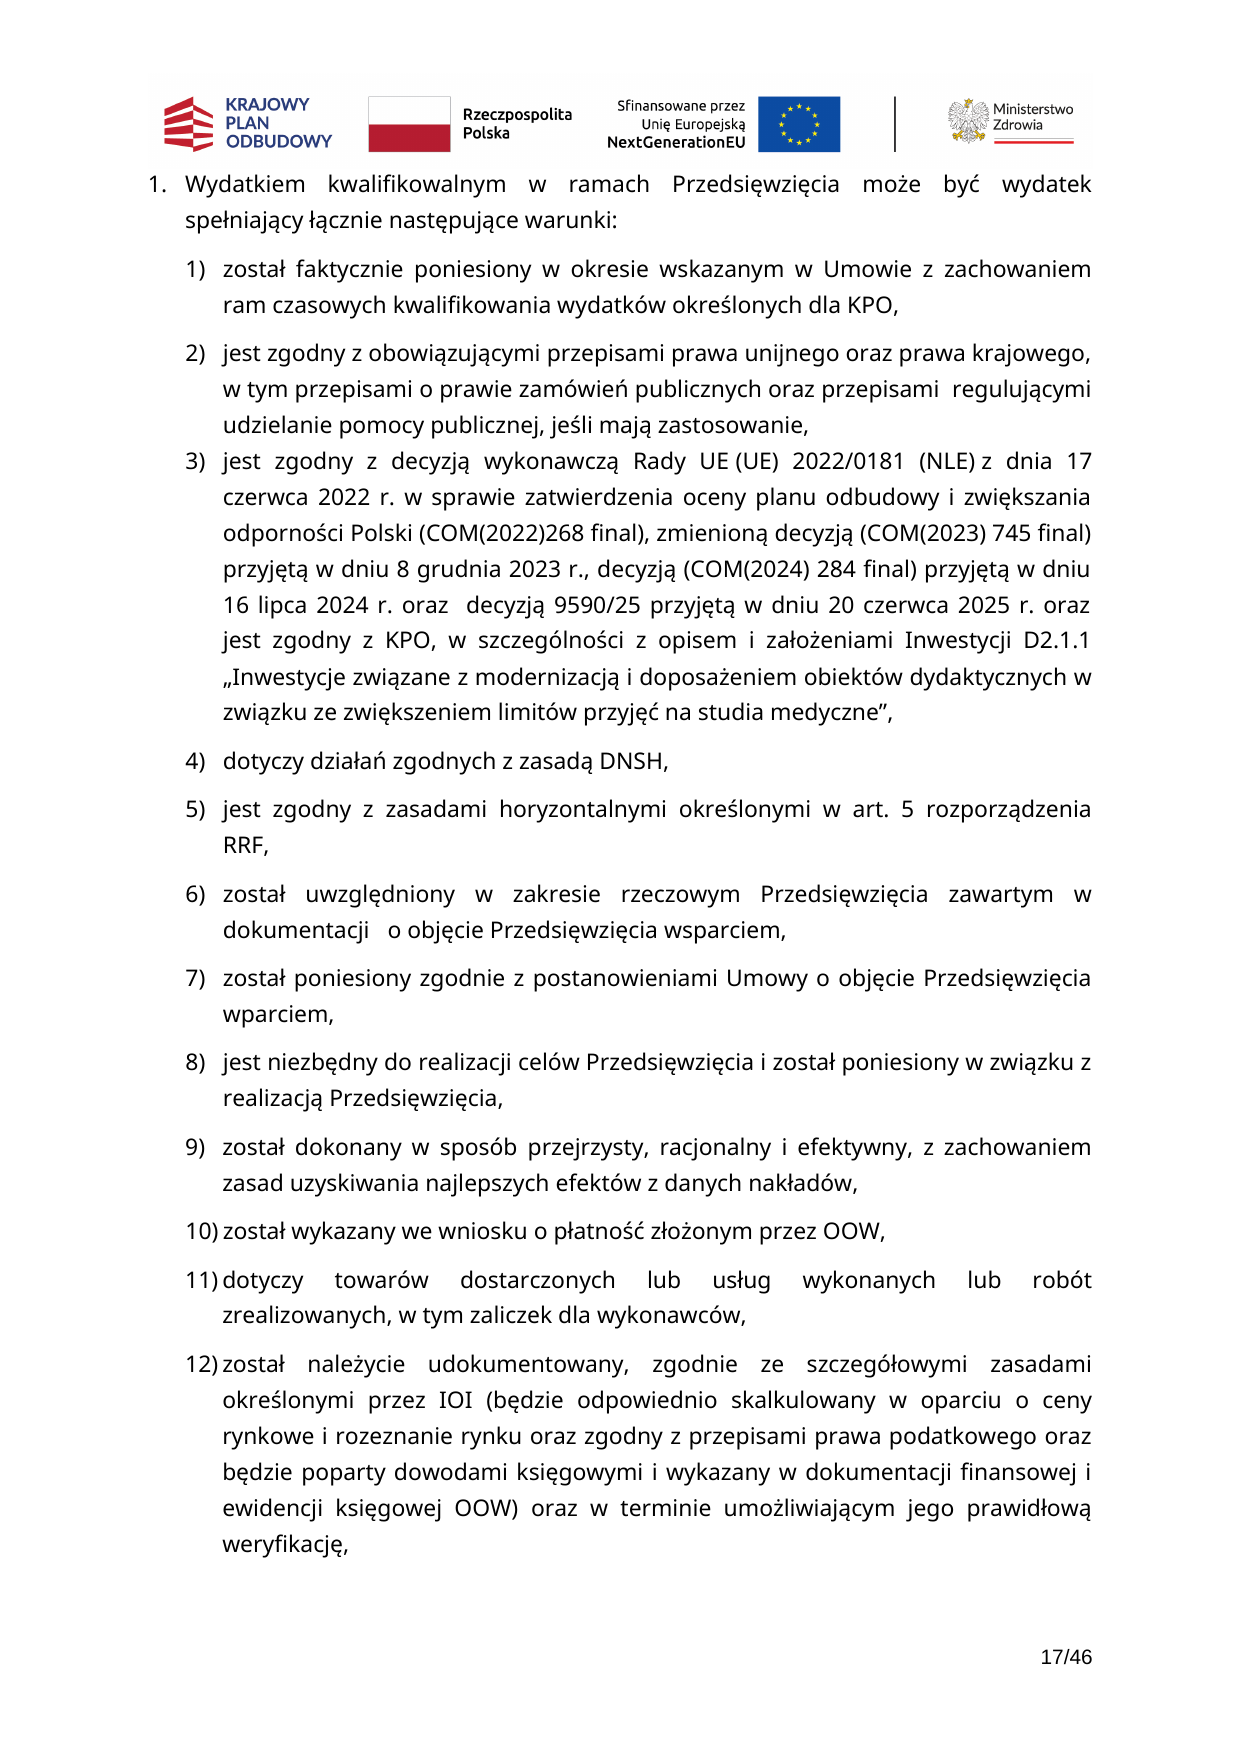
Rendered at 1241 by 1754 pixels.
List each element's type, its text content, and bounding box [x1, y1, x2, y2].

list został uwzględniony w zakresie rzeczowym Przedsięwzięcia zawartym w dokumentacji o objęcie Przedsięwzięcia wsparciem, [185, 878, 1092, 945]
list został należycie udokumentowany, zgodnie ze szczegółowymi zasadami określonymi przez IOI (będzie odpowiednio skalkulowany w oparciu o ceny rynkowe i rozeznanie rynku oraz zgodny z przepisami prawa podatkowego oraz będzie poparty dowodami księgowymi i wykazany w dokumentacji finansowej i ewidencji księgowej OOW) oraz w terminie umożliwiającym jego prawidłową weryfikację, [185, 1348, 1092, 1559]
list dotyczy działań zgodnych z zasadą DNSH, [185, 745, 1092, 776]
list został faktycznie poniesiony w okresie wskazanym w Umowie z zachowaniem ram czasowych kwalifikowania wydatków określonych dla KPO, [185, 253, 1092, 320]
list jest niezbędny do realizacji celów Przedsięwzięcia i został poniesiony w związku z realizacją Przedsięwzięcia, [185, 1046, 1092, 1113]
picture [147, 73, 1093, 169]
list dotyczy towarów dostarczonych lub usług wykonanych lub robót zrealizowanych, w tym zaliczek dla wykonawców, [185, 1263, 1092, 1331]
list został poniesiony zgodnie z postanowieniami Umowy o objęcie Przedsięwzięcia wparciem, [185, 962, 1092, 1029]
list został dokonany w sposób przejrzysty, racjonalny i efektywny, z zachowaniem zasad uzyskiwania najlepszych efektów z danych nakładów, [185, 1131, 1092, 1198]
list jest zgodny z obowiązującymi przepisami prawa unijnego oraz prawa krajowego, w tym przepisami o prawie zamówień publicznych oraz przepisami regulującymi udzielanie pomocy publicznej, jeśli mają zastosowanie, [185, 337, 1092, 440]
list jest zgodny z zasadami horyzontalnymi określonymi w art. 5 rozporządzenia RRF, [185, 793, 1092, 860]
list jest zgodny z decyzją wykonawczą Rady UE (UE) 2022/0181 (NLE) z dnia 17 czerwca 2022 r. w sprawie zatwierdzenia oceny planu odbudowy i zwiększania odporności Polski (COM(2022)268 final), zmienioną decyzją (COM(2023) 745 final) przyjętą w dniu 8 grudnia 2023 r., decyzją (COM(2024) 284 final) przyjętą w dniu 16 lipca 2024 r. oraz decyzją 9590/25 przyjętą w dniu 20 czerwca 2025 r. oraz jest zgodny z KPO, w szczególności z opisem i założeniami Inwestycji D2.1.1 „Inwestycje związane z modernizacją i doposażeniem obiektów dydaktycznych w związku ze zwiększeniem limitów przyjęć na studia medyczne”, [185, 445, 1092, 728]
list został wykazany we wniosku o płatność złożonym przez OOW, [185, 1215, 1092, 1246]
list Wydatkiem kwalifikowalnym w ramach Przedsięwzięcia może być wydatek spełniający łącznie następujące warunki: [148, 169, 1092, 235]
